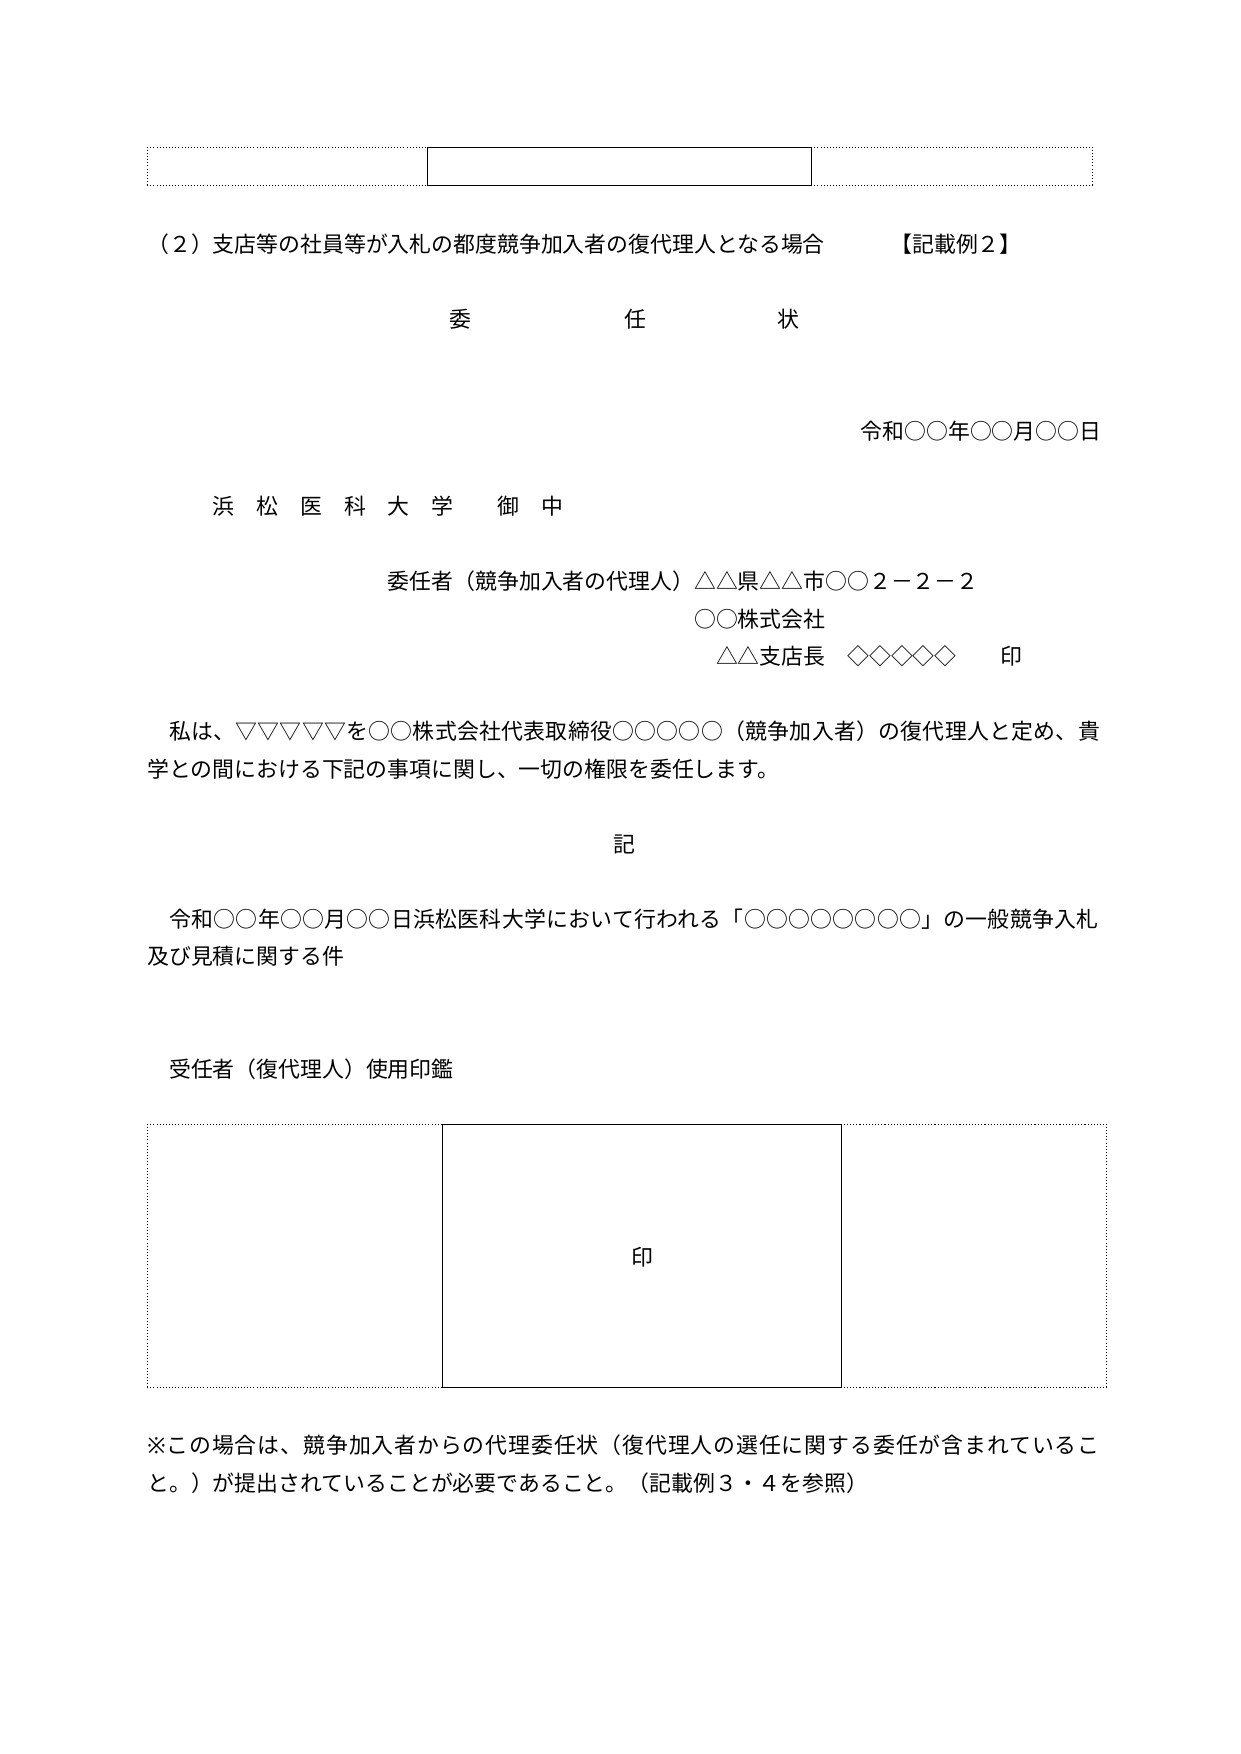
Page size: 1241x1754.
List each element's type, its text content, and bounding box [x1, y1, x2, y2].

table_header 印 [428, 148, 811, 185]
text ※この場合は、競争加入者からの代理委任状（復代理人の選任に関する委任が含まれていること。）が提出されていることが必要であること。（記載例３・４を参照） [147, 1426, 1101, 1501]
text 委 任 状 [147, 299, 1101, 336]
table_header [812, 147, 1092, 185]
text 委任者（競争加入者の代理人）△△県△△市○○２－２－２ [147, 561, 1101, 599]
table_header 印 [443, 1125, 841, 1387]
text △△支店長 ◇◇◇◇◇ 印 [147, 636, 1101, 674]
table_header [842, 1124, 1107, 1387]
table_header [148, 1124, 442, 1387]
text 私は、▽▽▽▽▽を○○株式会社代表取締役○○○○○（競争加入者）の復代理人と定め、貴学との間における下記の事項に関し、一切の権限を委任します。 [147, 711, 1101, 786]
subtitle 記 [147, 824, 1101, 861]
text （２）支店等の社員等が入札の都度競争加入者の復代理人となる場合 【記載例２】 [147, 224, 1101, 261]
table_header [148, 147, 427, 185]
text ○○株式会社 [147, 599, 1101, 636]
text 令和○○年○○月○○日浜松医科大学において行われる「○○○○○○○○」の一般競争入札及び見積に関する件 [147, 899, 1101, 974]
text 受任者（復代理人）使用印鑑 [147, 1049, 1101, 1086]
text 浜 松 医 科 大 学 御 中 [147, 486, 1101, 524]
text 令和○○年○○月○○日 [147, 411, 1101, 449]
